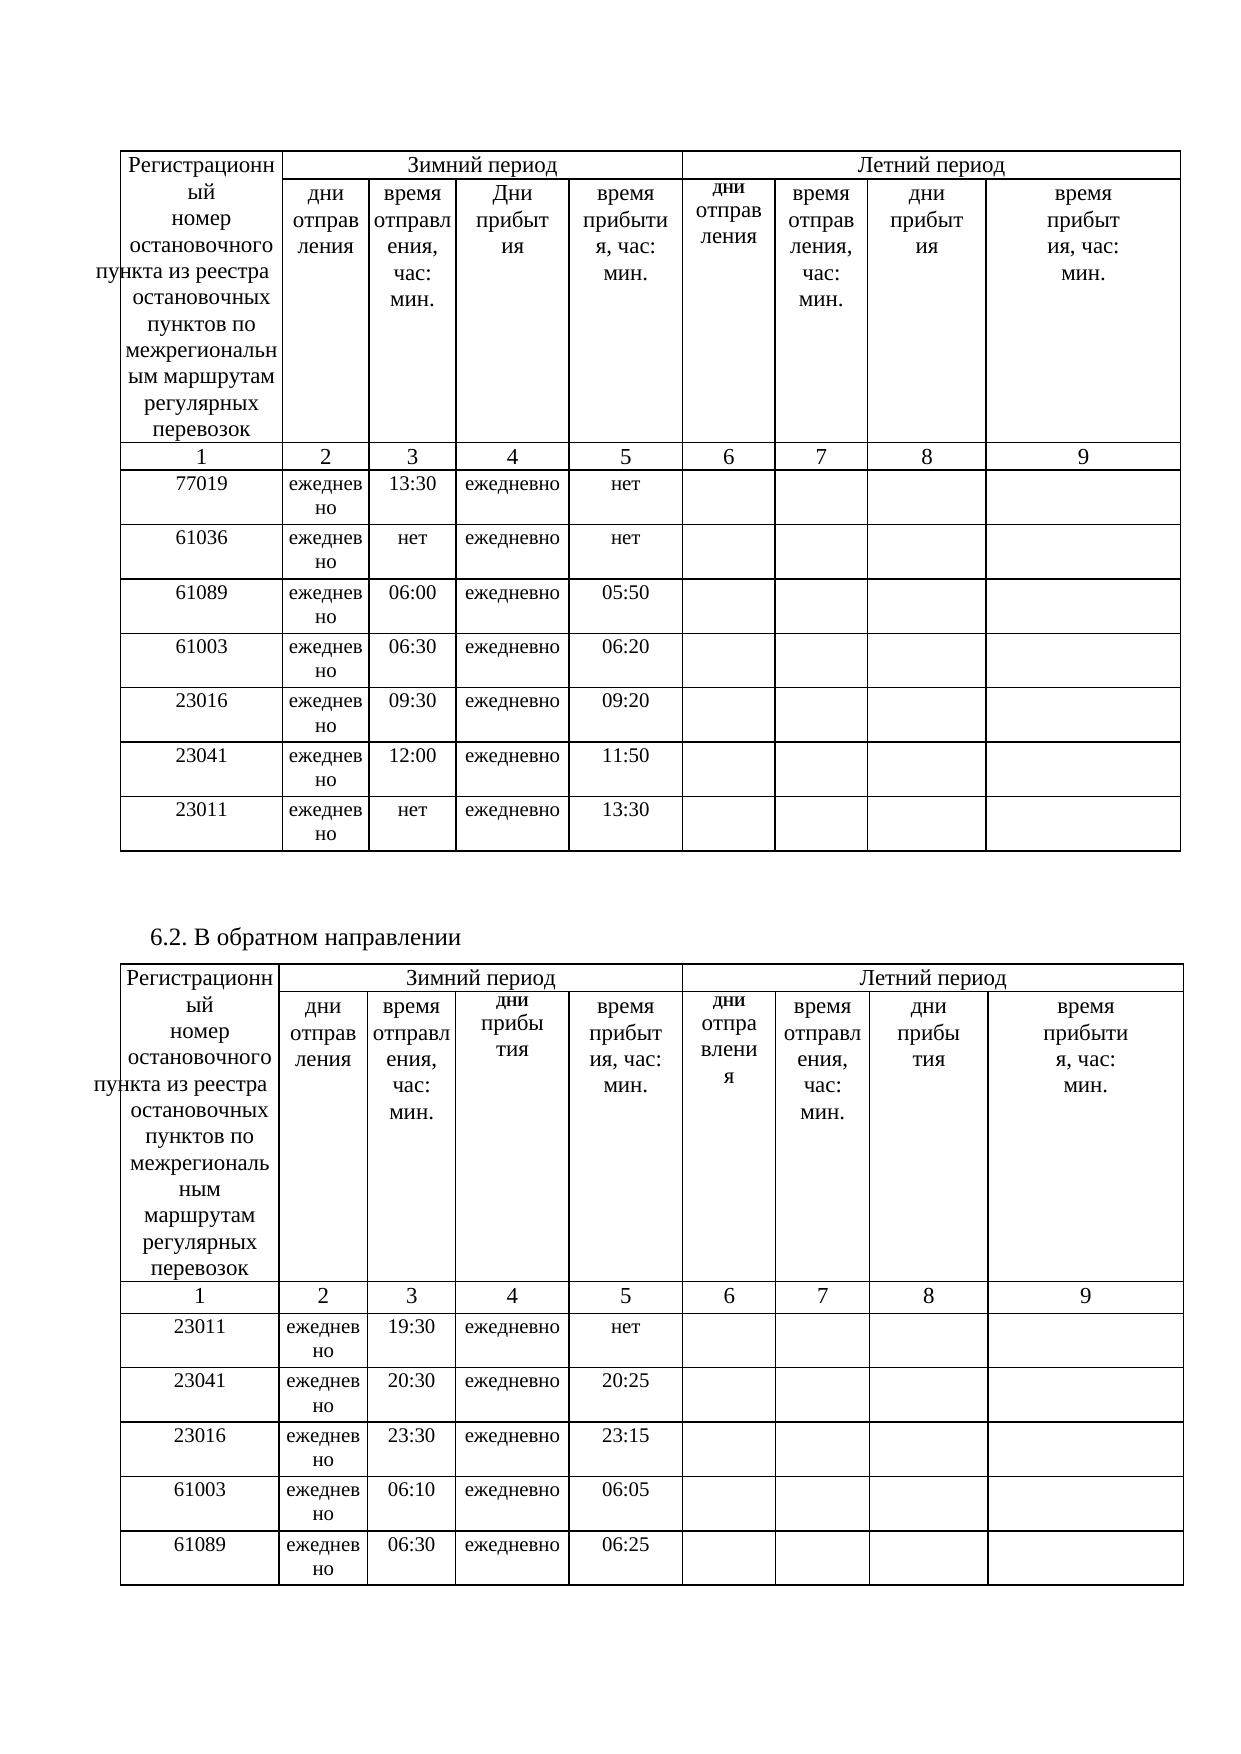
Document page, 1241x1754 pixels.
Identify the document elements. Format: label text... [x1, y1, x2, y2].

table_cell [870, 1423, 987, 1476]
table_cell [868, 688, 985, 741]
table_cell [989, 1314, 1183, 1367]
table_cell [868, 634, 985, 687]
table_cell ежедневно [457, 688, 568, 741]
table_cell 5 [570, 1282, 682, 1312]
table_cell ежедневно [280, 1477, 367, 1530]
table_cell 3 [368, 1282, 455, 1312]
table_cell ДНИ прибы тия [456, 992, 568, 1281]
table_cell [776, 797, 867, 850]
table_cell [683, 688, 774, 741]
table_cell нет [570, 525, 682, 578]
table_cell 1 [121, 1282, 278, 1312]
table_cell 06:30 [368, 1532, 455, 1584]
table_cell ежедневно [283, 797, 368, 850]
table_cell ежедневно [280, 1314, 367, 1367]
table_cell нет [570, 1314, 682, 1367]
table_cell ежедневно [280, 1368, 367, 1421]
table_cell [868, 743, 985, 796]
table_cell время отправл ения, час: мин. [368, 992, 455, 1281]
table_cell нет [370, 525, 455, 578]
table_cell [776, 580, 867, 632]
table_cell [987, 797, 1180, 850]
table_cell [683, 1423, 775, 1476]
table_cell 61089 [121, 580, 282, 632]
table_cell время отправл ения, час: мин. [776, 992, 869, 1281]
table_cell [683, 1477, 775, 1530]
table_cell ежедневно [456, 1314, 568, 1367]
table_cell [776, 743, 867, 796]
table_cell 8 [868, 443, 985, 469]
table_cell ежедневно [457, 743, 568, 796]
table_cell 06:20 [570, 634, 682, 687]
table_cell [683, 634, 774, 687]
table_cell [870, 1532, 987, 1584]
table_cell [987, 471, 1180, 524]
table_header Летний период [683, 152, 1180, 178]
table_cell ежедневно [283, 743, 368, 796]
table_cell 20:25 [570, 1368, 682, 1421]
table_cell 3 [370, 443, 455, 469]
table_cell 6 [683, 443, 774, 469]
table_cell [868, 525, 985, 578]
table_cell ежедневно [456, 1532, 568, 1584]
table_cell ежедневно [456, 1368, 568, 1421]
table_cell [776, 688, 867, 741]
table_header Зимний период [283, 152, 682, 178]
table_cell [683, 1368, 775, 1421]
table_cell 9 [989, 1282, 1183, 1312]
table_cell 1 [121, 443, 282, 469]
table_cell время прибыт ия, час: мин. [987, 180, 1180, 441]
table_cell время прибыти я, час: мин. [570, 180, 682, 441]
table_cell [683, 525, 774, 578]
table_cell 23016 [121, 688, 282, 741]
table_cell [870, 1314, 987, 1367]
table_cell 77019 [121, 471, 282, 524]
table_cell [776, 1423, 869, 1476]
table_cell 2 [280, 1282, 367, 1312]
table_cell ежедневно [283, 471, 368, 524]
table_cell 23041 [121, 1368, 278, 1421]
table_cell 23016 [121, 1423, 278, 1476]
table_cell 61003 [121, 634, 282, 687]
table_cell 7 [776, 443, 867, 469]
table_cell 23011 [121, 1314, 278, 1367]
table_cell дни отправ ления [283, 180, 368, 441]
table_cell 20:30 [368, 1368, 455, 1421]
table_cell 61036 [121, 525, 282, 578]
table_cell дни отправ ления [280, 992, 367, 1281]
table_cell [776, 1477, 869, 1530]
table_cell 23:30 [368, 1423, 455, 1476]
table_cell [776, 1532, 869, 1584]
table_cell ежедневно [457, 634, 568, 687]
table_cell 12:00 [370, 743, 455, 796]
table_cell [776, 634, 867, 687]
table_cell [683, 797, 774, 850]
table_cell Дни прибыт ия [457, 180, 568, 441]
table_cell 4 [457, 443, 568, 469]
table_cell [989, 1423, 1183, 1476]
table_cell время отправл ения, час: мин. [370, 180, 455, 441]
table_cell время отправ ления, час: мин. [776, 180, 867, 441]
table_cell 23011 [121, 797, 282, 850]
table_cell ежедневно [457, 580, 568, 632]
table_cell ежедневно [457, 525, 568, 578]
table_cell дни прибыт ия [868, 180, 985, 441]
table_cell [989, 1532, 1183, 1584]
table_cell [868, 580, 985, 632]
table_cell [868, 797, 985, 850]
table_cell время прибыти я, час: мин. [989, 992, 1183, 1281]
table_header Летний период [683, 965, 1183, 991]
table_cell [987, 688, 1180, 741]
table_cell [870, 1477, 987, 1530]
table_header Регистрационный номер остановочного пункта из реестра остановочных пунктов по межрегиональным маршрутам регулярных перевозок [121, 965, 278, 1281]
table_cell 09:30 [370, 688, 455, 741]
table_cell нет [370, 797, 455, 850]
table_cell 06:25 [570, 1532, 682, 1584]
table_cell ежедневно [456, 1477, 568, 1530]
table_cell [683, 471, 774, 524]
table_cell [683, 580, 774, 632]
table_cell ДНИ отправ ления [683, 180, 774, 441]
table_cell [776, 1368, 869, 1421]
table_cell 6 [683, 1282, 775, 1312]
table_cell [776, 525, 867, 578]
table_cell дни прибы тия [870, 992, 987, 1281]
table_cell 11:50 [570, 743, 682, 796]
table_cell ежедневно [283, 688, 368, 741]
table_cell 13:30 [570, 797, 682, 850]
table_header Регистрационный номер остановочного пункта из реестра остановочных пунктов по межрегиональным маршрутам регулярных перевозок [121, 152, 282, 441]
table_cell 06:10 [368, 1477, 455, 1530]
table_cell 23:15 [570, 1423, 682, 1476]
table_cell [870, 1368, 987, 1421]
table_cell [776, 471, 867, 524]
table_cell ежедневно [283, 580, 368, 632]
table_cell [683, 1314, 775, 1367]
table_cell 8 [870, 1282, 987, 1312]
table_cell 23041 [121, 743, 282, 796]
table_cell ежедневно [457, 797, 568, 850]
table_cell 9 [987, 443, 1180, 469]
table_cell ежедневно [457, 471, 568, 524]
table_cell [683, 1532, 775, 1584]
table_cell 13:30 [370, 471, 455, 524]
table_cell [989, 1477, 1183, 1530]
table_cell ежедневно [456, 1423, 568, 1476]
table_cell 61003 [121, 1477, 278, 1530]
table_header Зимний период [280, 965, 682, 991]
table_cell 19:30 [368, 1314, 455, 1367]
table_cell 5 [570, 443, 682, 469]
table_cell ежедневно [280, 1423, 367, 1476]
table_cell ежедневно [280, 1532, 367, 1584]
table_cell 4 [456, 1282, 568, 1312]
table_cell [987, 634, 1180, 687]
table_cell [987, 525, 1180, 578]
table_cell время прибыт ия, час: мин. [570, 992, 682, 1281]
text 6.2. В обратном направлении [150, 922, 1090, 950]
table_cell 7 [776, 1282, 869, 1312]
table_cell [989, 1368, 1183, 1421]
table_cell 06:05 [570, 1477, 682, 1530]
table_cell 61089 [121, 1532, 278, 1584]
table_cell [683, 743, 774, 796]
table_cell [987, 580, 1180, 632]
table_cell 06:30 [370, 634, 455, 687]
table_cell 2 [283, 443, 368, 469]
table_cell [776, 1314, 869, 1367]
table_cell [868, 471, 985, 524]
table_cell [987, 743, 1180, 796]
table_cell 06:00 [370, 580, 455, 632]
table_cell ежедневно [283, 634, 368, 687]
table_cell 05:50 [570, 580, 682, 632]
table_cell нет [570, 471, 682, 524]
table_cell 09:20 [570, 688, 682, 741]
table_cell ежедневно [283, 525, 368, 578]
table_cell ДНИ отпра влени я [683, 992, 775, 1281]
